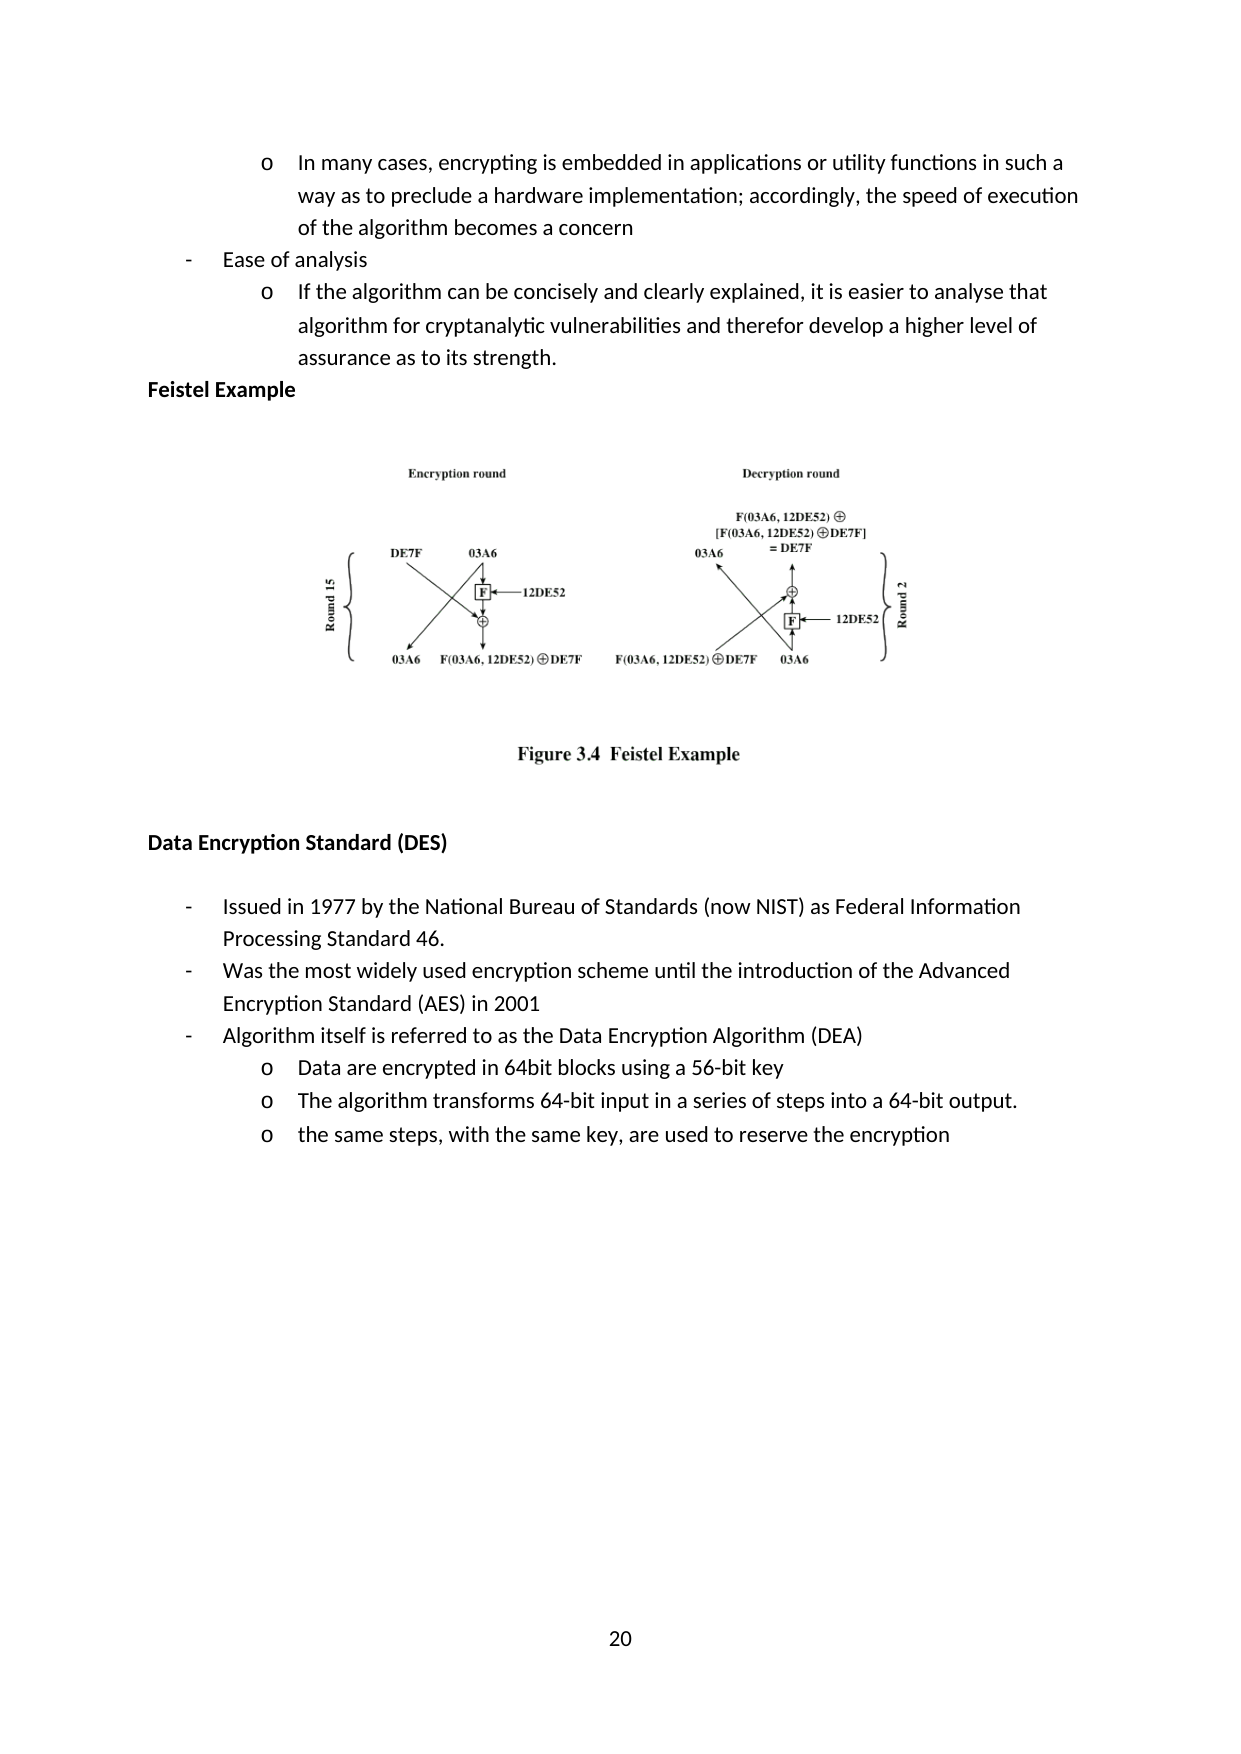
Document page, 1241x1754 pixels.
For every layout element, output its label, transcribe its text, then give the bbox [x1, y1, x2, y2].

subtitle Data Encryption Standard (DES) [148, 828, 1093, 856]
list Algorithm itself is referred to as the Data Encryption Algorithm (DEA) [185, 1021, 1093, 1049]
list The algorithm transforms 64-bit input in a series of steps into a 64-bit output. [260, 1087, 1093, 1116]
picture [295, 439, 945, 792]
list Was the most widely used encryption scheme until the introduction of the Advanced Encryption Standard (AES) in 2001 [185, 956, 1093, 1017]
list If the algorithm can be concisely and clearly explained, it is easier to analyse that algorithm for cryptanalytic vulnerabilities and therefor develop a higher level of assurance as to its strength. [260, 277, 1093, 371]
list In many cases, encrypting is embedded in applications or utility functions in such a way as to preclude a hardware implementation; accordingly, the speed of execution of the algorithm becomes a concern [260, 148, 1093, 241]
list Ease of analysis [185, 245, 1093, 273]
list the same steps, with the same key, are used to reserve the encryption [260, 1120, 1093, 1149]
subtitle Feistel Example [148, 375, 1093, 403]
list Data are encrypted in 64bit blocks using a 56-bit key [260, 1053, 1093, 1082]
list Issued in 1977 by the National Bureau of Standards (now NIST) as Federal Information Processing Standard 46. [185, 892, 1093, 952]
